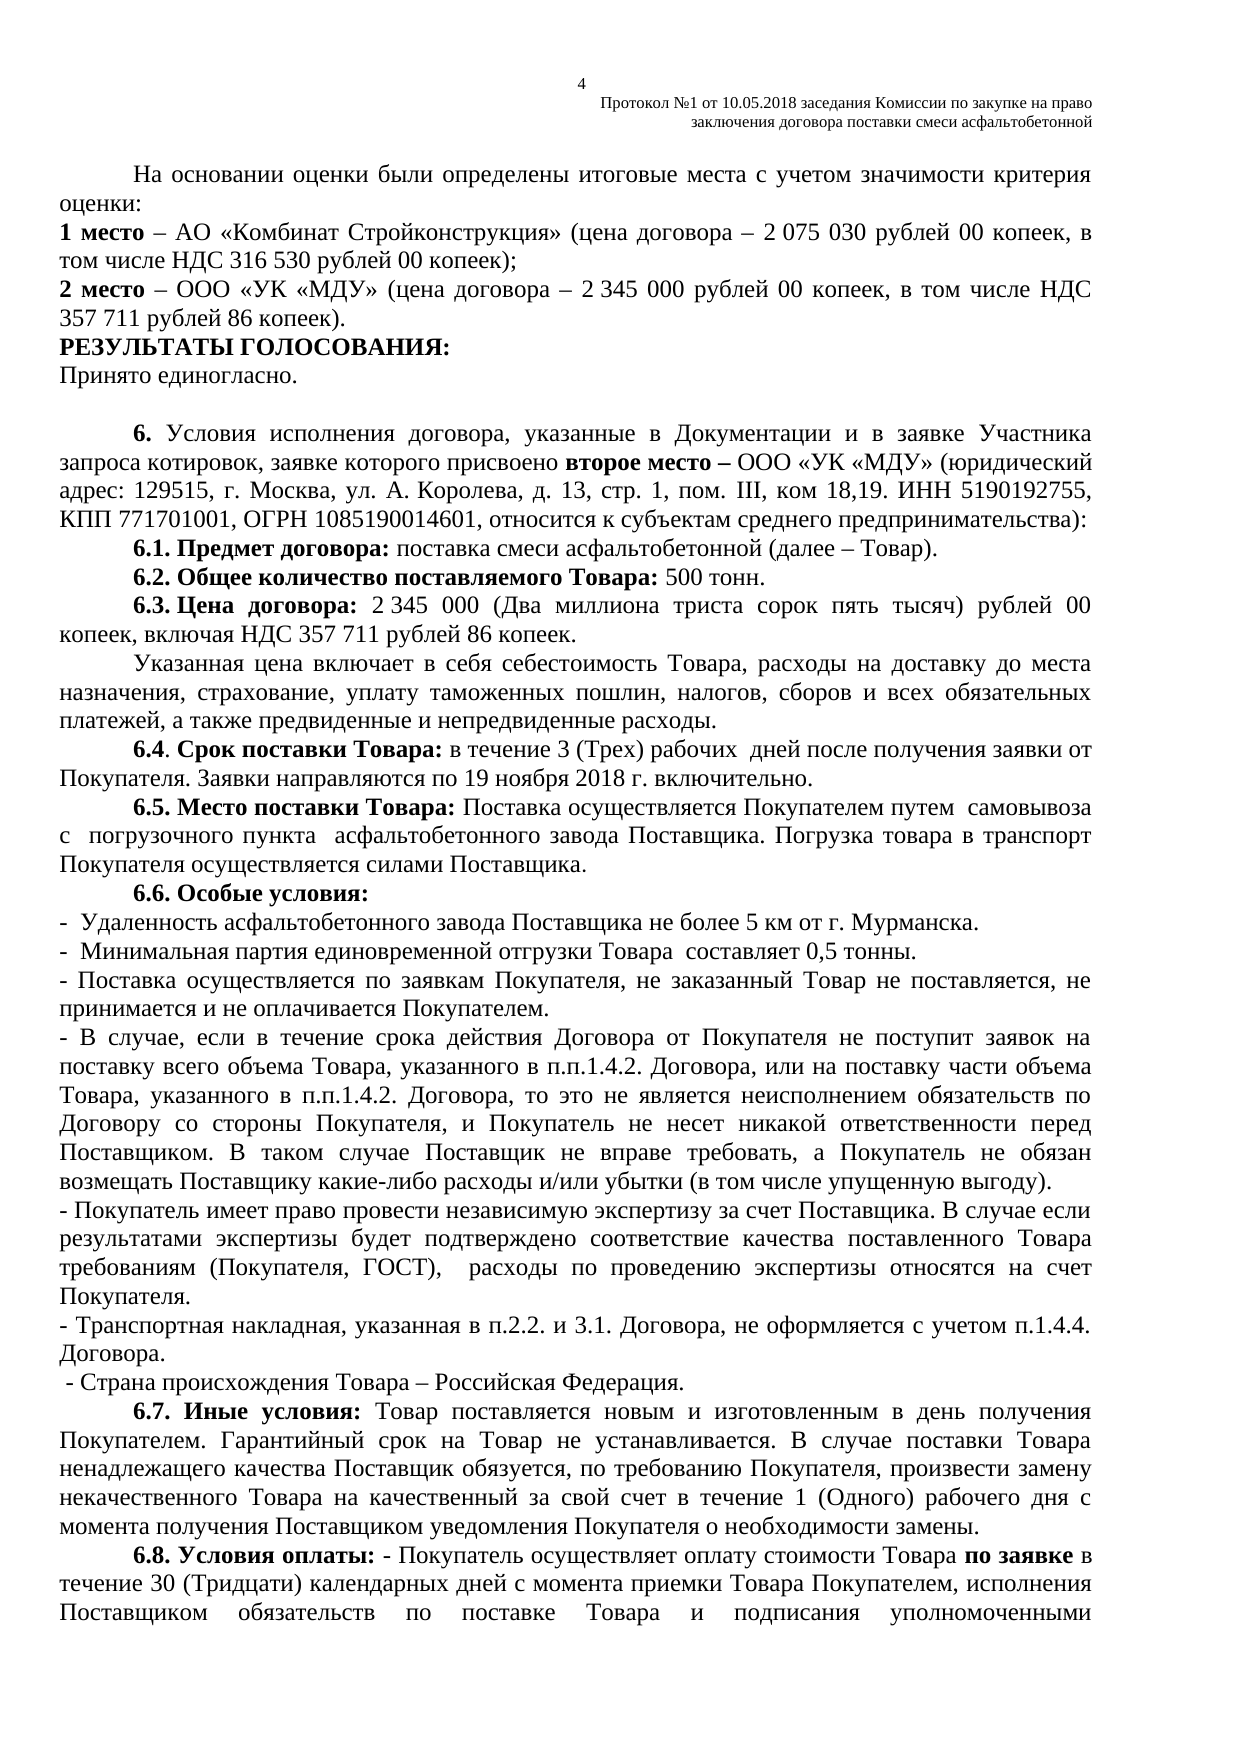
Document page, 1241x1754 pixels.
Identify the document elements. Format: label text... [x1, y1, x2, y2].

text 6.3. Цена договора: 2 345 000 (Два миллиона триста сорок пять тысяч) рублей 00 копеек, включая НДС 357 711 рублей 86 копеек. [59, 591, 1092, 648]
text 1 место – АО «Комбинат Стройконструкция» (цена договора – 2 075 030 рублей 00 копеек, в том числе НДС 316 530 рублей 00 копеек); [59, 217, 1092, 274]
text - Удаленность асфальтобетонного завода Поставщика не более 5 км от г. Мурманска. [59, 907, 1092, 936]
text РЕЗУЛЬТАТЫ ГОЛОСОВАНИЯ: [59, 332, 1092, 361]
text - Транспортная накладная, указанная в п.2.2. и 3.1. Договора, не оформляется с учетом п.1.4.4. Договора. [59, 1310, 1092, 1367]
text - Покупатель имеет право провести независимую экспертизу за счет Поставщика. В случае если результатами экспертизы будет подтверждено соответствие качества поставленного Товара требованиям (Покупателя, ГОСТ), расходы по проведению экспертизы относятся на счет Покупателя. [59, 1195, 1092, 1310]
text Указанная цена включает в себя себестоимость Товара, расходы на доставку до места назначения, страхование, уплату таможенных пошлин, налогов, сборов и всех обязательных платежей, а также предвиденные и непредвиденные расходы. [59, 648, 1092, 734]
text - Страна происхождения Товара – Российская Федерация. [59, 1367, 1092, 1396]
text - В случае, если в течение срока действия Договора от Покупателя не поступит заявок на поставку всего объема Товара, указанного в п.п.1.4.2. Договора, или на поставку части объема Товара, указанного в п.п.1.4.2. Договора, то это не является неисполнением обязательств по Договору со стороны Покупателя, и Покупатель не несет никакой ответственности перед Поставщиком. В таком случае Поставщик не вправе требовать, а Покупатель не обязан возмещать Поставщику какие-либо расходы и/или убытки (в том числе упущенную выгоду). [59, 1022, 1092, 1195]
text Принято единогласно. [59, 361, 1092, 389]
text 6.7. Иные условия: Товар поставляется новым и изготовленным в день получения Покупателем. Гарантийный срок на Товар не устанавливается. В случае поставки Товара ненадлежащего качества Поставщик обязуется, по требованию Покупателя, произвести замену некачественного Товара на качественный за свой счет в течение 1 (Одного) рабочего дня с момента получения Поставщиком уведомления Покупателя о необходимости замены. [59, 1396, 1092, 1540]
text 2 место – ООО «УК «МДУ» (цена договора – 2 345 000 рублей 00 копеек, в том числе НДС 357 711 рублей 86 копеек). [59, 274, 1092, 332]
text - Поставка осуществляется по заявкам Покупателя, не заказанный Товар не поставляется, не принимается и не оплачивается Покупателем. [59, 965, 1092, 1022]
text На основании оценки были определены итоговые места с учетом значимости критерия оценки: [59, 159, 1092, 217]
text 6.4. Срок поставки Товара: в течение 3 (Трех) рабочих дней после получения заявки от Покупателя. Заявки направляются по 19 ноября 2018 г. включительно. [59, 734, 1092, 792]
text 6.2. Общее количество поставляемого Товара: 500 тонн. [59, 562, 1092, 591]
text 6.6. Особые условия: [59, 878, 1092, 907]
text 6.1. Предмет договора: поставка смеси асфальтобетонной (далее – Товар). [59, 533, 1092, 562]
text - Минимальная партия единовременной отгрузки Товара составляет 0,5 тонны. [59, 936, 1092, 965]
text 6.5. Место поставки Товара: Поставка осуществляется Покупателем путем самовывоза с погрузочного пункта асфальтобетонного завода Поставщика. Погрузка товара в транспорт Покупателя осуществляется силами Поставщика. [59, 792, 1092, 878]
text 6. Условия исполнения договора, указанные в Документации и в заявке Участника запроса котировок, заявке которого присвоено второе место – ООО «УК «МДУ» (юридический адрес: 129515, г. Москва, ул. А. Королева, д. 13, стр. 1, пом. III, ком 18,19. ИНН 5190192755, КПП 771701001, ОГРН 1085190014601, относится к субъектам среднего предпринимательства): [59, 418, 1092, 533]
